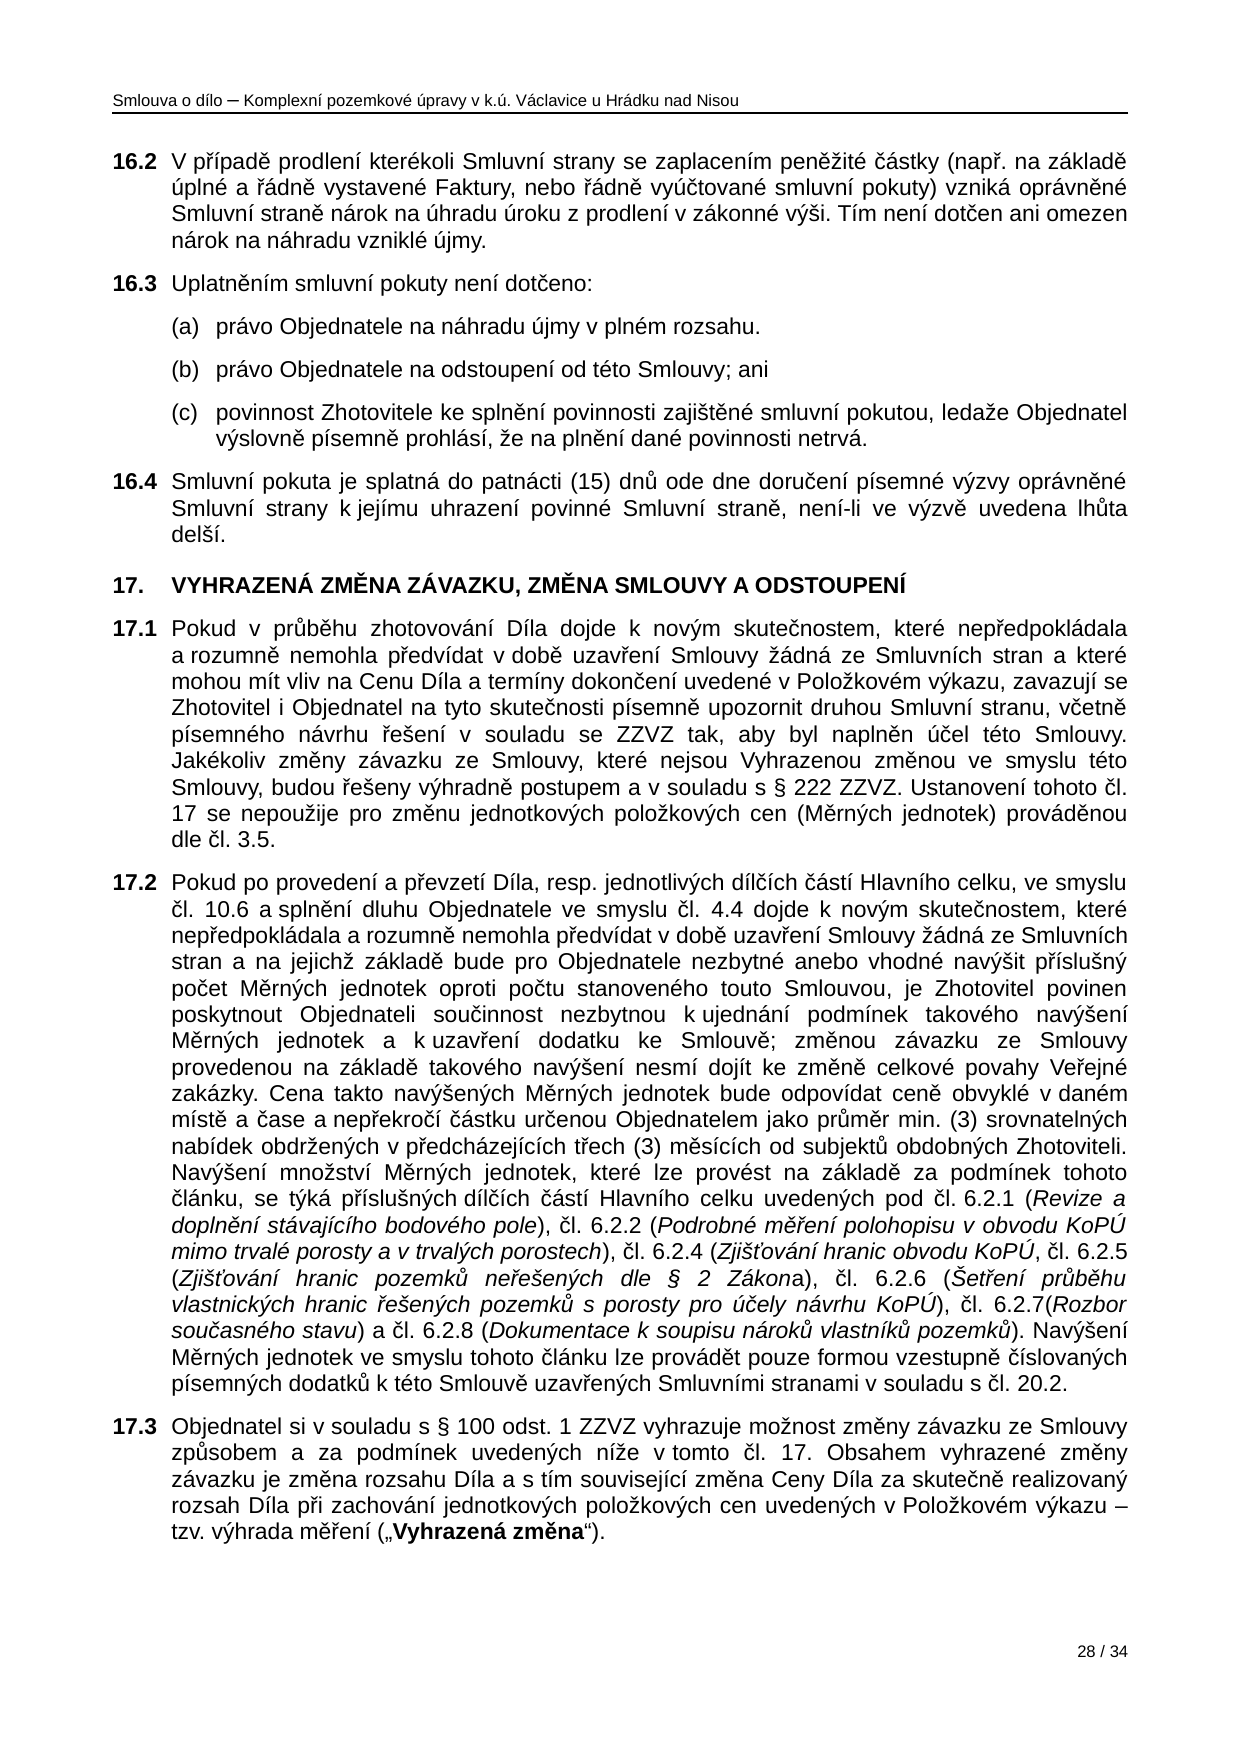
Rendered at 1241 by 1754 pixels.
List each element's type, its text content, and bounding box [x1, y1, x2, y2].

list povinnost Zhotovitele ke splnění povinnosti zajištěné smluvní pokutou, ledaže Objednatel výslovně písemně prohlásí, že na plnění dané povinnosti netrvá. [171, 399, 1128, 452]
text Uplatněním smluvní pokuty není dotčeno: [112, 270, 1128, 296]
text Pokud v průběhu zhotovování Díla dojde k novým skutečnostem, které nepředpokládala a rozumně nemohla předvídat v době uzavření Smlouvy žádná ze Smluvních stran a které mohou mít vliv na Cenu Díla a termíny dokončení uvedené v Položkovém výkazu, zavazují se Zhotovitel i Objednatel na tyto skutečnosti písemně upozornit druhou Smluvní stranu, včetně písemného návrhu řešení v souladu se ZZVZ tak, aby byl naplněn účel této Smlouvy. Jakékoliv změny závazku ze Smlouvy, které nejsou Vyhrazenou změnou ve smyslu této Smlouvy, budou řešeny výhradně postupem a v souladu s § 222 ZZVZ. Ustanovení tohoto čl. 17 se nepoužije pro změnu jednotkových položkových cen (Měrných jednotek) prováděnou dle čl. 3.6. [112, 615, 1128, 852]
list právo Objednatele na odstoupení od této Smlouvy; ani [171, 356, 1128, 382]
text Objednatel si v souladu s § 100 odst. 1 ZZVZ vyhrazuje možnost změny závazku ze Smlouvy způsobem a za podmínek uvedených níže v tomto čl. 17. Obsahem vyhrazené změny závazku je změna rozsahu Díla a s tím související změna Ceny Díla za skutečně realizovaný rozsah Díla při zachování jednotkových položkových cen uvedených v Položkovém výkazu – tzv. výhrada měření („Vyhrazená změna“). [112, 1413, 1128, 1545]
text Pokud po provedení a převzetí Díla, resp. jednotlivých dílčích částí Hlavního celku, ve smyslu čl. 10.6 a splnění dluhu Objednatele ve smyslu čl. 4.4 dojde k novým skutečnostem, které nepředpokládala a rozumně nemohla předvídat v době uzavření Smlouvy žádná ze Smluvních stran a na jejichž základě bude pro Objednatele nezbytné anebo vhodné navýšit příslušný počet Měrných jednotek oproti počtu stanoveného touto Smlouvou, je Zhotovitel povinen poskytnout Objednateli součinnost nezbytnou k ujednání podmínek takového navýšení Měrných jednotek a k uzavření dodatku ke Smlouvě; změnou závazku ze Smlouvy provedenou na základě takového navýšení nesmí dojít ke změně celkové povahy Veřejné zakázky. Cena takto navýšených Měrných jednotek bude odpovídat ceně obvyklé v daném místě a čase a nepřekročí částku určenou Objednatelem jako průměr min. (3) srovnatelných nabídek obdržených v předcházejících třech (3) měsících od subjektů obdobných Zhotoviteli. Navýšení množství Měrných jednotek, které lze provést na základě za podmínek tohoto článku, se týká příslušných dílčích částí Hlavního celku uvedených pod čl. 6.2.1 (Revize a doplnění stávajícího bodového pole), čl. 6.2.2 (Podrobné měření polohopisu v obvodu KoPÚ mimo trvalé porosty a v trvalých porostech), čl. 6.2.4 (Zjišťování hranic obvodu KoPÚ, čl. 6.2.5 (Zjišťování hranic pozemků neřešených dle § 2 Zákona), čl. 6.2.6 (Šetření průběhu vlastnických hranic řešených pozemků s porosty pro účely návrhu KoPÚ), čl. 6.2.7(Rozbor současného stavu) a čl. 6.2.8 (Dokumentace k soupisu nároků vlastníků pozemků). Navýšení Měrných jednotek ve smyslu tohoto článku lze provádět pouze formou vzestupně číslovaných písemných dodatků k této Smlouvě uzavřených Smluvními stranami v souladu s čl. 20.2. [112, 869, 1128, 1396]
list právo Objednatele na náhradu újmy v plném rozsahu. [171, 313, 1128, 339]
text Smluvní pokuta je splatná do patnácti (15) dnů ode dne doručení písemné výzvy oprávněné Smluvní strany k jejímu uhrazení povinné Smluvní straně, není-li ve výzvě uvedena lhůta delší. [112, 468, 1128, 547]
text Vyhrazená změna závazku, změna smlouvy a odstoupení [112, 572, 1128, 599]
text V případě prodlení kterékoli Smluvní strany se zaplacením peněžité částky (např. na základě úplné a řádně vystavené Faktury, nebo řádně vyúčtované smluvní pokuty) vzniká oprávněné Smluvní straně nárok na úhradu úroku z prodlení v zákonné výši. Tím není dotčen ani omezen nárok na náhradu vzniklé újmy. [112, 148, 1128, 253]
